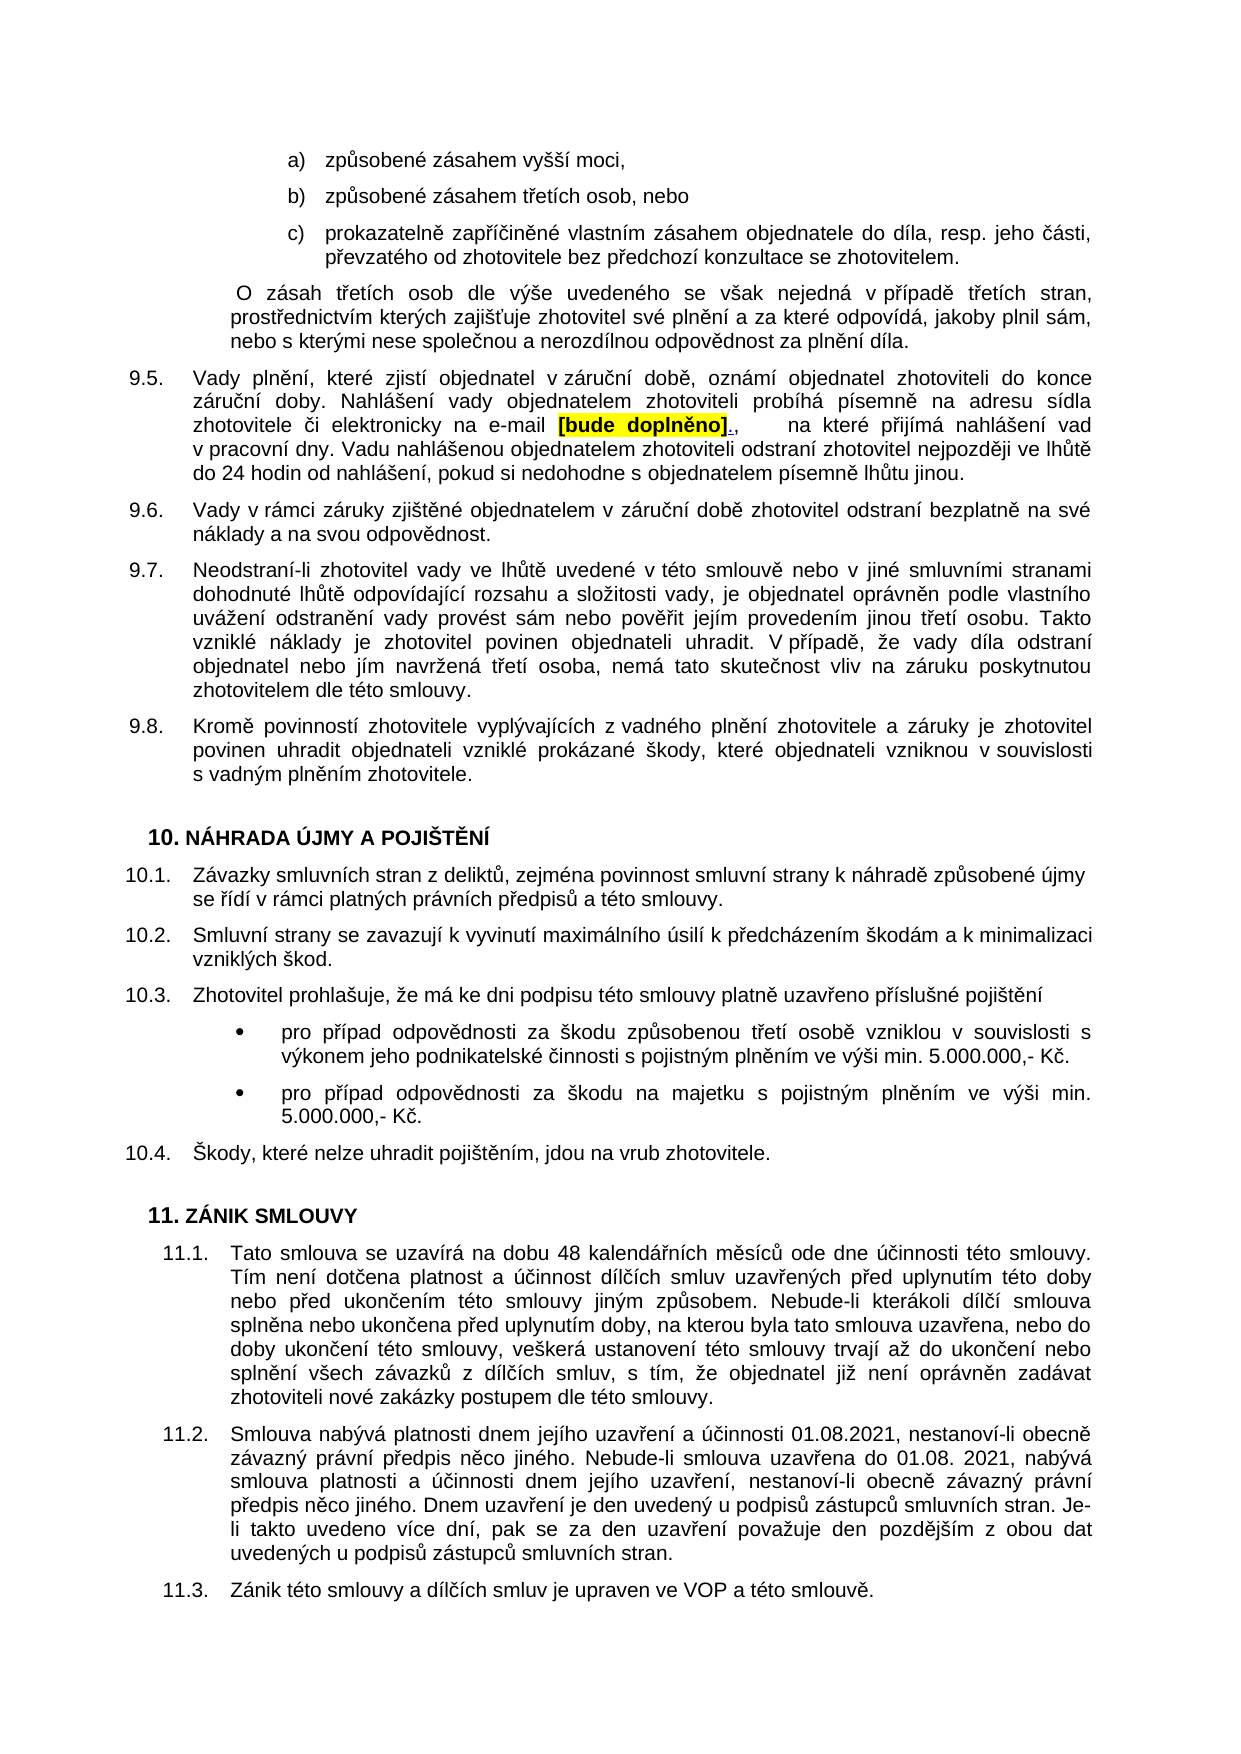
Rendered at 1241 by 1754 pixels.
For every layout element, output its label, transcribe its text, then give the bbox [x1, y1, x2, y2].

text Škody, které nelze uhradit pojištěním, jdou na vrub zhotovitele. [125, 1141, 1093, 1165]
list způsobené zásahem třetích osob, nebo [287, 184, 1093, 208]
text Zhotovitel prohlašuje, že má ke dni podpisu této smlouvy platně uzavřeno příslušné pojištění [125, 983, 1093, 1007]
list pro případ odpovědnosti za škodu na majetku s pojistným plněním ve výši min. 5.000.000,- Kč. [236, 1080, 1093, 1128]
list prokazatelně zapříčiněné vlastním zásahem objednatele do díla, resp. jeho části, převzatého od zhotovitele bez předchozí konzultace se zhotovitelem. [287, 221, 1093, 268]
list pro případ odpovědnosti za škodu způsobenou třetí osobě vzniklou v souvislosti s výkonem jeho podnikatelské činnosti s pojistným plněním ve výši min. 5.000.000,- Kč. [236, 1020, 1093, 1068]
list O zásah třetích osob dle výše uvedeného se však nejedná v případě třetích stran, prostřednictvím kterých zajišťuje zhotovitel své plnění a za které odpovídá, jakoby plnil sám, nebo s kterými nese společnou a nerozdílnou odpovědnost za plnění díla. [221, 281, 1093, 353]
text Smlouva nabývá platnosti dnem jejího uzavření a účinnosti 01.08.2021, nestanoví-li obecně závazný právní předpis něco jiného. Nebude-li smlouva uzavřena do 01.08. 2021, nabývá smlouva platnosti a účinnosti dnem jejího uzavření, nestanoví-li obecně závazný právní předpis něco jiného. Dnem uzavření je den uvedený u podpisů zástupců smluvních stran. Je-li takto uvedeno více dní, pak se za den uzavření považuje den pozdějším z obou dat uvedených u podpisů zástupců smluvních stran. [162, 1421, 1093, 1565]
text Smluvní strany se zavazují k vyvinutí maximálního úsilí k předcházením škodám a k minimalizaci vzniklých škod. [125, 923, 1093, 971]
text Vady v rámci záruky zjištěné objednatelem v záruční době zhotovitel odstraní bezplatně na své náklady a na svou odpovědnost. [129, 498, 1093, 546]
text Kromě povinností zhotovitele vyplývajících z vadného plnění zhotovitele a záruky je zhotovitel povinen uhradit objednateli vzniklé prokázané škody, které objednateli vzniknou v souvislosti s vadným plněním zhotovitele. [129, 714, 1093, 786]
subtitle NÁHRADA ÚJMY A POJIŠTĚNÍ [148, 824, 1093, 850]
text Vady plnění, které zjistí objednatel v záruční době, oznámí objednatel zhotoviteli do konce záruční doby. Nahlášení vady objednatelem zhotoviteli probíhá písemně na adresu sídla zhotovitele či elektronicky na e-mail [bude doplněno]., na které přijímá nahlášení vad v pracovní dny. Vadu nahlášenou objednatelem zhotoviteli odstraní zhotovitel nejpozději ve lhůtě do 24 hodin od nahlášení, pokud si nedohodne s objednatelem písemně lhůtu jinou. [129, 365, 1093, 485]
text Neodstraní-li zhotovitel vady ve lhůtě uvedené v této smlouvě nebo v jiné smluvními stranami dohodnuté lhůtě odpovídající rozsahu a složitosti vady, je objednatel oprávněn podle vlastního uvážení odstranění vady provést sám nebo pověřit jejím provedením jinou třetí osobu. Takto vzniklé náklady je zhotovitel povinen objednateli uhradit. V případě, že vady díla odstraní objednatel nebo jím navržená třetí osoba, nemá tato skutečnost vliv na záruku poskytnutou zhotovitelem dle této smlouvy. [129, 558, 1093, 702]
text Zánik této smlouvy a dílčích smluv je upraven ve VOP a této smlouvě. [162, 1578, 1093, 1602]
subtitle ZÁNIK SMLOUVY [148, 1202, 1093, 1229]
text Závazky smluvních stran z deliktů, zejména povinnost smluvní strany k náhradě způsobené újmy se řídí v rámci platných právních předpisů a této smlouvy. [125, 862, 1093, 910]
list způsobené zásahem vyšší moci, [287, 148, 1093, 172]
text Tato smlouva se uzavírá na dobu 48 kalendářních měsíců ode dne účinnosti této smlouvy. Tím není dotčena platnost a účinnost dílčích smluv uzavřených před uplynutím této doby nebo před ukončením této smlouvy jiným způsobem. Nebude-li kterákoli dílčí smlouva splněna nebo ukončena před uplynutím doby, na kterou byla tato smlouva uzavřena, nebo do doby ukončení této smlouvy, veškerá ustanovení této smlouvy trvají až do ukončení nebo splnění všech závazků z dílčích smluv, s tím, že objednatel již není oprávněn zadávat zhotoviteli nové zakázky postupem dle této smlouvy. [162, 1241, 1093, 1409]
